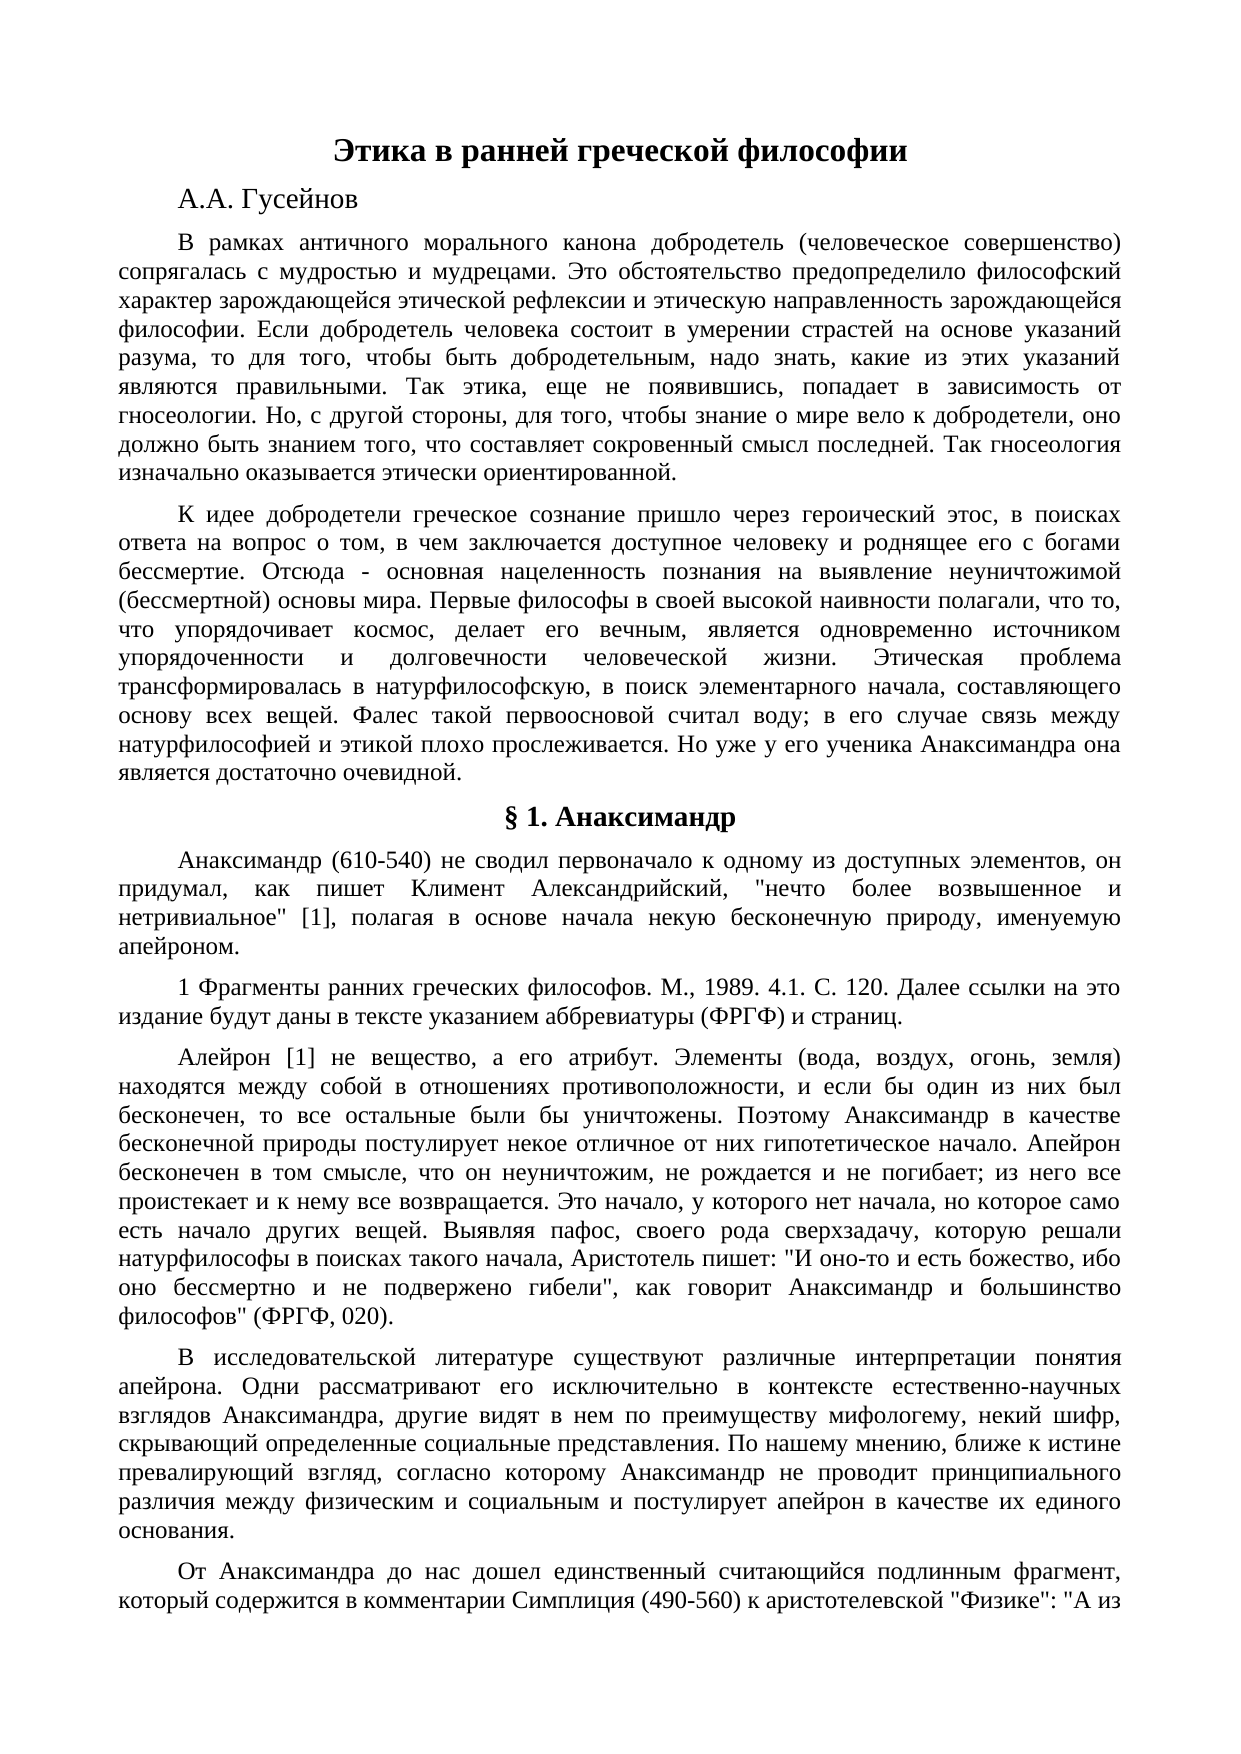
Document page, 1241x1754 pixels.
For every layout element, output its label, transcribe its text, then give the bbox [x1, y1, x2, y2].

text К идее добродетели греческое сознание пришло через героический этос, в поисках ответа на вопрос о том, в чем заключается доступное человеку и роднящее его с богами бессмертие. Отсюда - основная нацеленность познания на выявление неуничтожимой (бессмертной) основы мира. Первые философы в своей высокой наивности полагали, что то, что упорядочивает космос, делает его вечным, является одновременно источником упорядоченности и долговечности человеческой жизни. Этическая проблема трансформировалась в натурфилософскую, в поиск элементарного начала, составляющего основу всех вещей. Фалес такой первоосновой считал воду; в его случае связь между натурфилософией и этикой плохо прослеживается. Но уже у его ученика Анаксимандра она является достаточно очевидной. [118, 499, 1122, 786]
text 1 Фрагменты ранних греческих философов. М., 1989. 4.1. С. 120. Далее ссылки на это издание будут даны в тексте указанием аббревиатуры (ФРГФ) и страниц. [118, 972, 1122, 1030]
text В рамках античного морального канона добродетель (человеческое совершенство) сопрягалась с мудростью и мудрецами. Это обстоятельство предопределило философский характер зарождающейся этической рефлексии и этическую направленность зарождающейся философии. Если добродетель человека состоит в умерении страстей на основе указаний разума, то для того, чтобы быть добродетельным, надо знать, какие из этих указаний являются правильными. Так этика, еще не появившись, попадает в зависимость от гносеологии. Но, с другой стороны, для того, чтобы знание о мире вело к добродетели, оно должно быть знанием того, что составляет сокровенный смысл последней. Так гносеология изначально оказывается этически ориентированной. [118, 227, 1122, 486]
text В исследовательской литературе существуют различные интерпретации понятия апейрона. Одни рассматривают его исключительно в контексте естественно-научных взглядов Анаксимандра, другие видят в нем по преимуществу мифологему, некий шифр, скрывающий определенные социальные представления. По нашему мнению, ближе к истине превалирующий взгляд, согласно которому Анаксимандр не проводит принципиального различия между физическим и социальным и постулирует апейрон в качестве их единого основания. [118, 1342, 1122, 1543]
text § 1. Анаксимандр [118, 799, 1122, 832]
text А.А. Гусейнов [118, 181, 1122, 215]
text Алейрон [1] не вещество, а его атрибут. Элементы (вода, воздух, огонь, земля) находятся между собой в отношениях противоположности, и если бы один из них был бесконечен, то все остальные были бы уничтожены. Поэтому Анаксимандр в качестве бесконечной природы постулирует некое отличное от них гипотетическое начало. Апейрон бесконечен в том смысле, что он неуничтожим, не рождается и не погибает; из него все проистекает и к нему все возвращается. Это начало, у которого нет начала, но которое само есть начало других вещей. Выявляя пафос, своего рода сверхзадачу, которую решали натурфилософы в поисках такого начала, Аристотель пишет: "И оно-то и есть божество, ибо оно бессмертно и не подвержено гибели", как говорит Анаксимандр и большинство философов" (ФРГФ, 020). [118, 1042, 1122, 1330]
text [118, 1556, 1122, 1613]
text Анаксимандр (610-540) не сводил первоначало к одному из доступных элементов, он придумал, как пишет Климент Александрийский, "нечто более возвышенное и нетривиальное" [1], полагая в основе начала некую бесконечную природу, именуемую апейроном. [118, 845, 1122, 960]
text Этика в ранней греческой философии [118, 131, 1122, 169]
